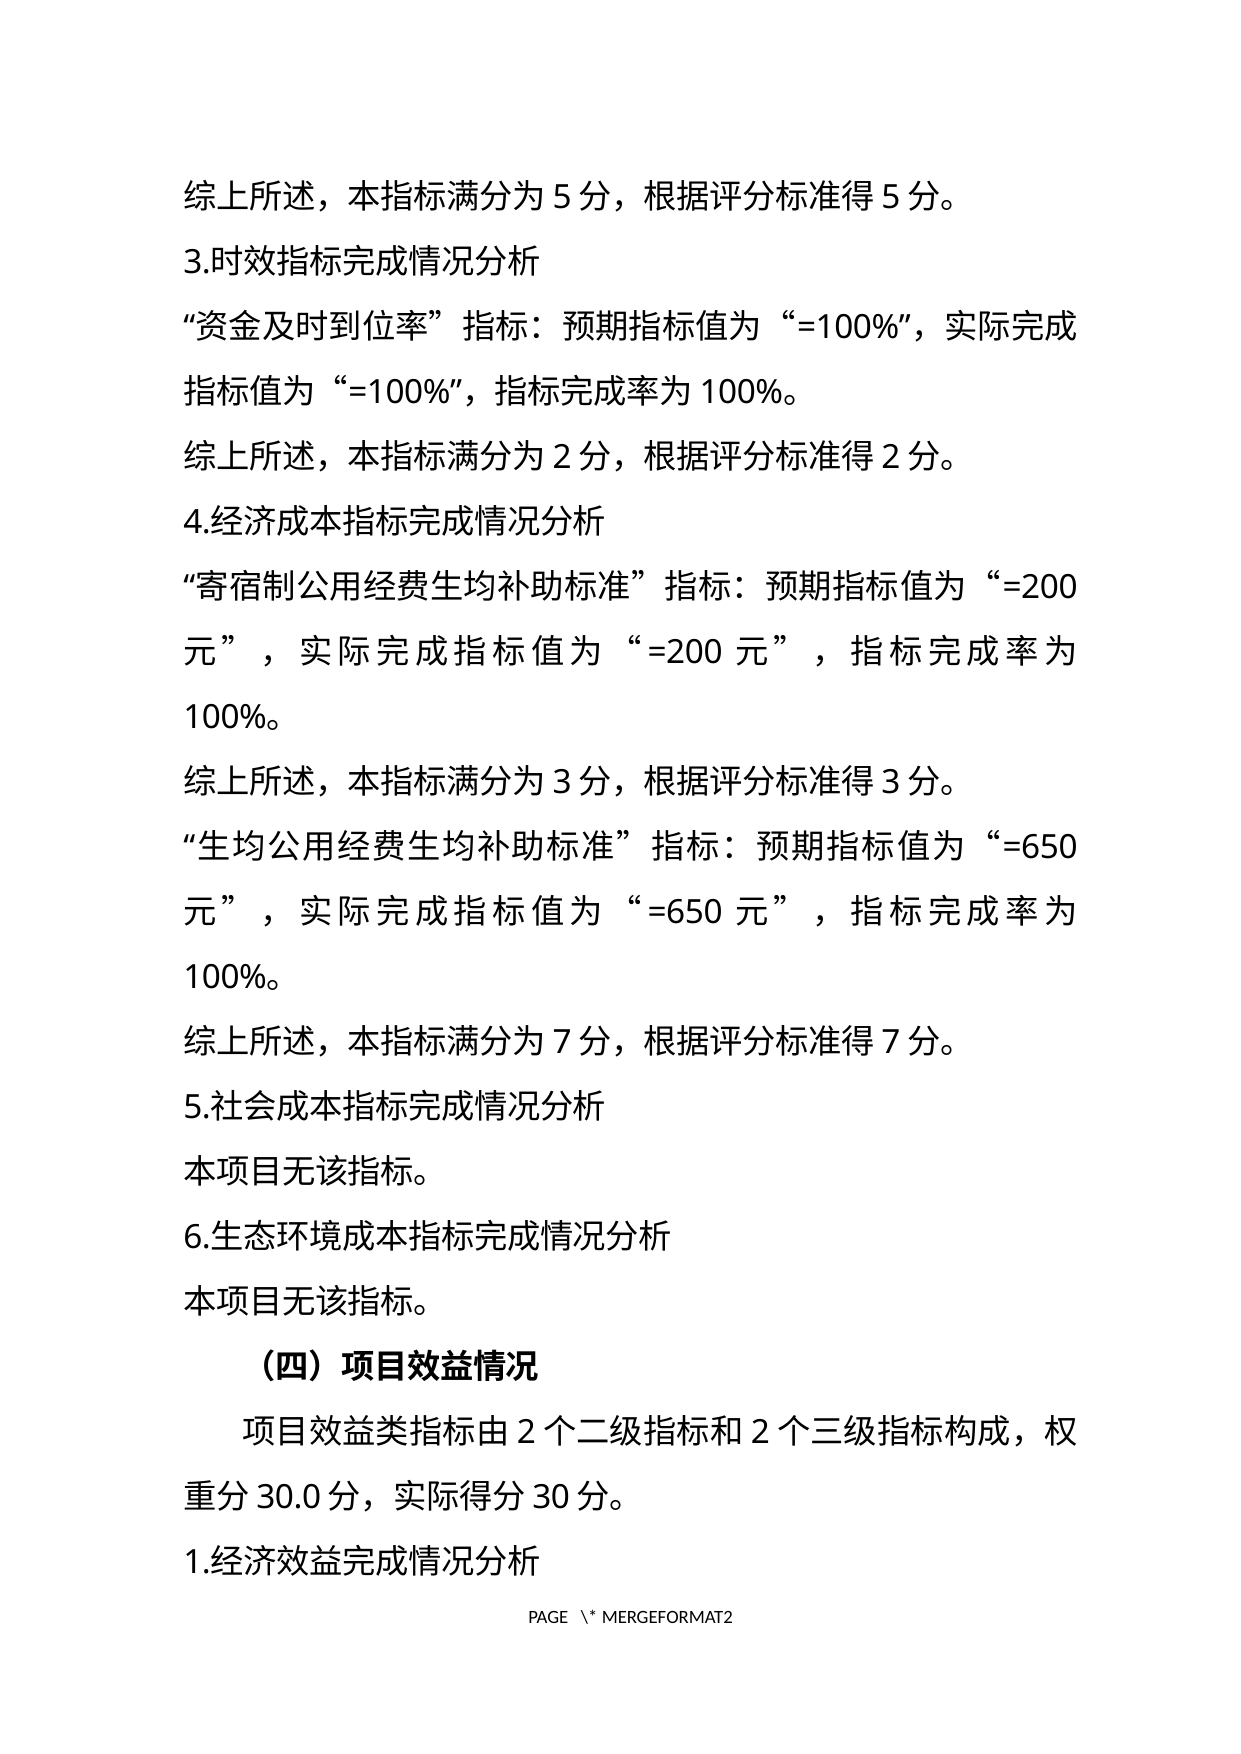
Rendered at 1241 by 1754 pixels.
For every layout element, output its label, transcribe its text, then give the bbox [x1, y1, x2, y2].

text （四）项目效益情况 [183, 1332, 1078, 1397]
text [183, 1397, 1078, 1592]
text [183, 162, 1078, 1332]
